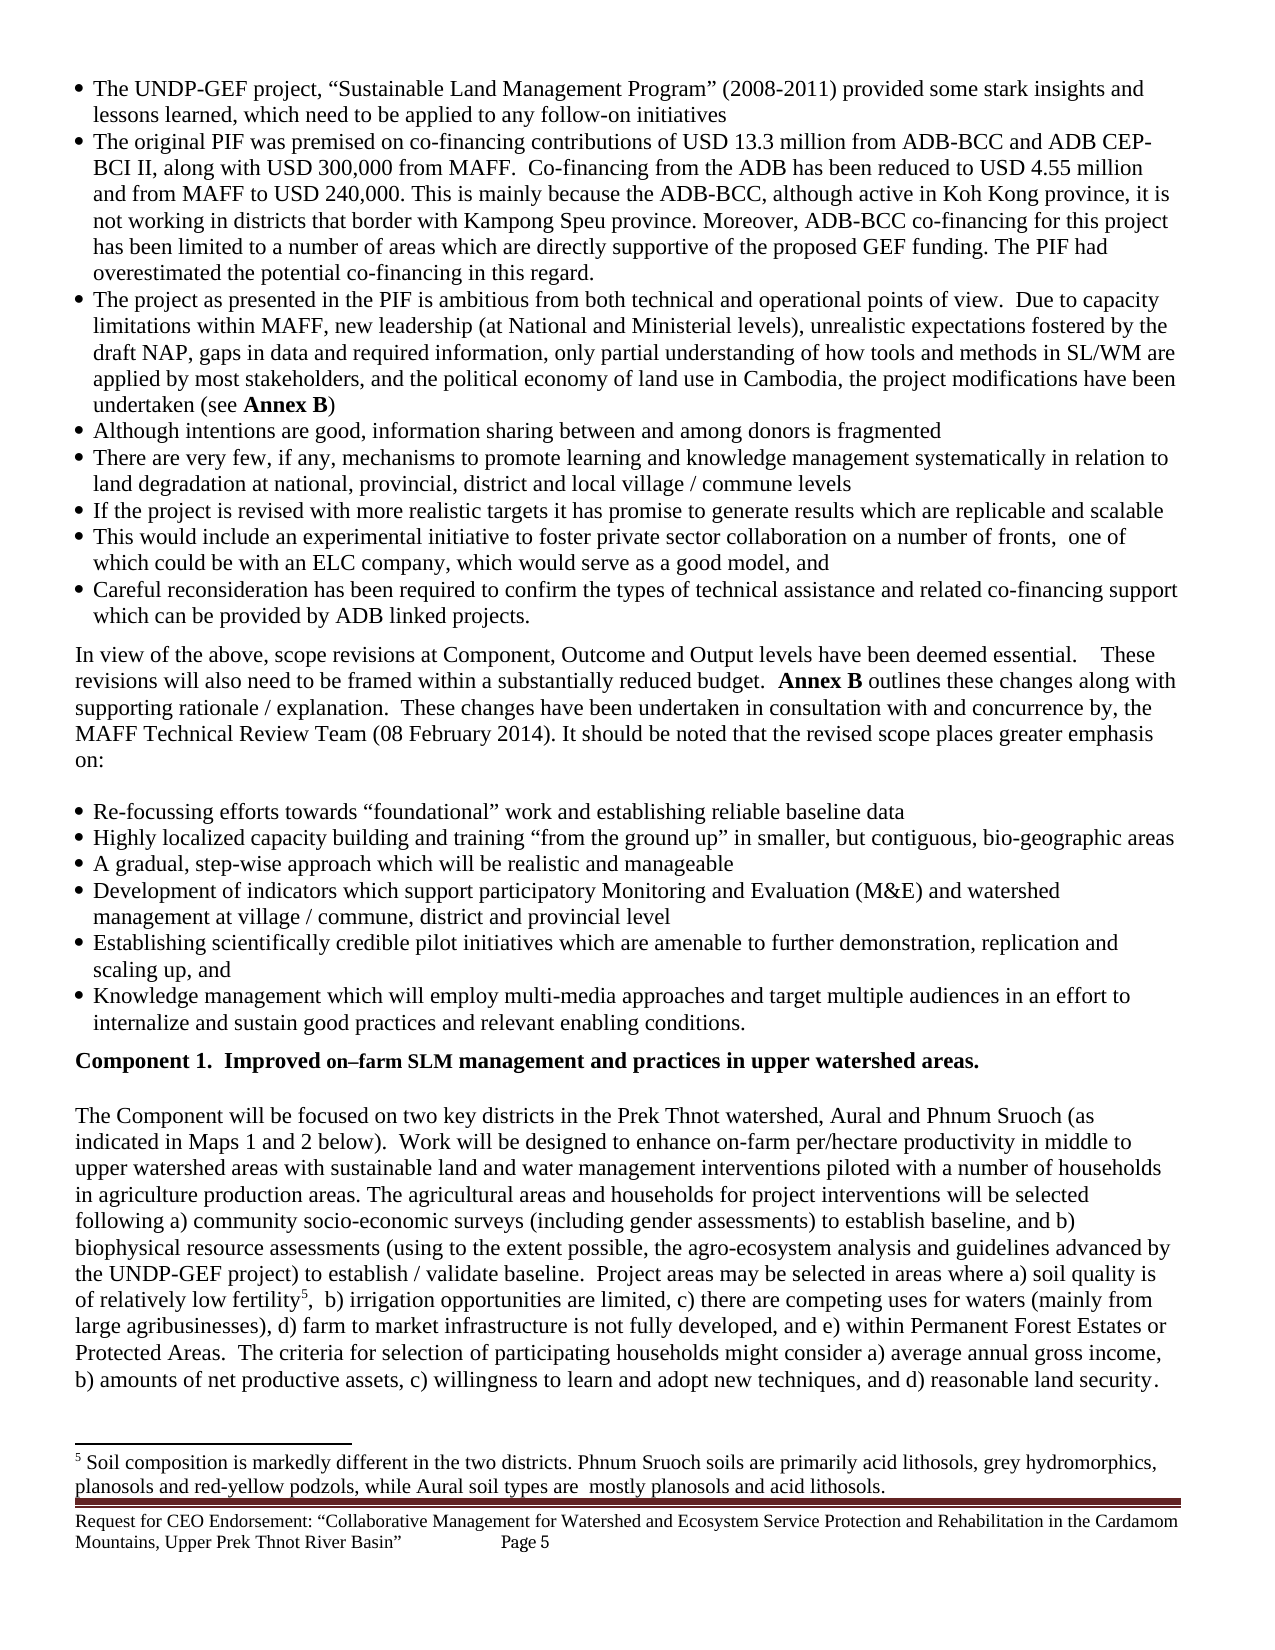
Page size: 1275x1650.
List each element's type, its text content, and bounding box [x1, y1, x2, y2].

list Development of indicators which support participatory Monitoring and Evaluation (M&E) and watershed management at village / commune, district and provincial level [75, 877, 1181, 929]
list The UNDP-GEF project, “Sustainable Land Management Program” (2008-2011) provided some stark insights and lessons learned, which need to be applied to any follow-on initiatives [75, 75, 1181, 128]
list This would include an experimental initiative to foster private sector collaboration on a number of fronts, one of which could be with an ELC company, which would serve as a good model, and [75, 523, 1181, 576]
text The Component will be focused on two key districts in the Prek Thnot watershed, Aural and Phnum Sruoch (as indicated in Maps 1 and 2 below). Work will be designed to enhance on-farm per/hectare productivity in middle to upper watershed areas with sustainable land and water management interventions piloted with a number of households in agriculture production areas. The agricultural areas and households for project interventions will be selected following a) community socio-economic surveys (including gender assessments) to establish baseline, and b) biophysical resource assessments (using to the extent possible, the agro-ecosystem analysis and guidelines advanced by the UNDP-GEF project) to establish / validate baseline. Project areas may be selected in areas where a) soil quality is of relatively low fertility, b) irrigation opportunities are limited, c) there are competing uses for waters (mainly from large agribusinesses), d) farm to market infrastructure is not fully developed, and e) within Permanent Forest Estates or Protected Areas. The criteria for selection of participating households might consider a) average annual gross income, b) amounts of net productive assets, c) willingness to learn and adopt new techniques, and d) reasonable land security. [75, 1102, 1181, 1393]
text In view of the above, scope revisions at Component, Outcome and Output levels have been deemed essential. These revisions will also need to be framed within a substantially reduced budget. Annex B outlines these changes along with supporting rationale / explanation. These changes have been undertaken in consultation with and concurrence by, the MAFF Technical Review Team (08 February 2014). It should be noted that the revised scope places greater emphasis on: [75, 641, 1181, 773]
list Knowledge management which will employ multi-media approaches and target multiple audiences in an effort to internalize and sustain good practices and relevant enabling conditions. [75, 982, 1181, 1035]
text Component 1. Improved on–farm SLM management and practices in upper watershed areas. [75, 1047, 1152, 1074]
list Re-focussing efforts towards “foundational” work and establishing reliable baseline data [75, 798, 1181, 824]
list If the project is revised with more realistic targets it has promise to generate results which are replicable and scalable [75, 497, 1181, 523]
list There are very few, if any, mechanisms to promote learning and knowledge management systematically in relation to land degradation at national, provincial, district and local village / commune levels [75, 444, 1181, 497]
list Establishing scientifically credible pilot initiatives which are amenable to further demonstration, replication and scaling up, and [75, 929, 1181, 982]
list The original PIF was premised on co-financing contributions of USD 13.3 million from ADB-BCC and ADB CEP-BCI II, along with USD 300,000 from MAFF. Co-financing from the ADB has been reduced to USD 4.55 million and from MAFF to USD 240,000. This is mainly because the ADB-BCC, although active in Koh Kong province, it is not working in districts that border with Kampong Speu province. Moreover, ADB-BCC co-financing for this project has been limited to a number of areas which are directly supportive of the proposed GEF funding. The PIF had overestimated the potential co-financing in this regard. [75, 128, 1181, 286]
list Careful reconsideration has been required to confirm the types of technical assistance and related co-financing support which can be provided by ADB linked projects. [75, 576, 1181, 628]
list Although intentions are good, information sharing between and among donors is fragmented [75, 418, 1181, 444]
list A gradual, step-wise approach which will be realistic and manageable [75, 850, 1181, 877]
list The project as presented in the PIF is ambitious from both technical and operational points of view. Due to capacity limitations within MAFF, new leadership (at National and Ministerial levels), unrealistic expectations fostered by the draft NAP, gaps in data and required information, only partial understanding of how tools and methods in SL/WM are applied by most stakeholders, and the political economy of land use in Cambodia, the project modifications have been undertaken (see Annex B) [75, 286, 1181, 418]
list Highly localized capacity building and training “from the ground up” in smaller, but contiguous, bio-geographic areas [75, 824, 1181, 850]
